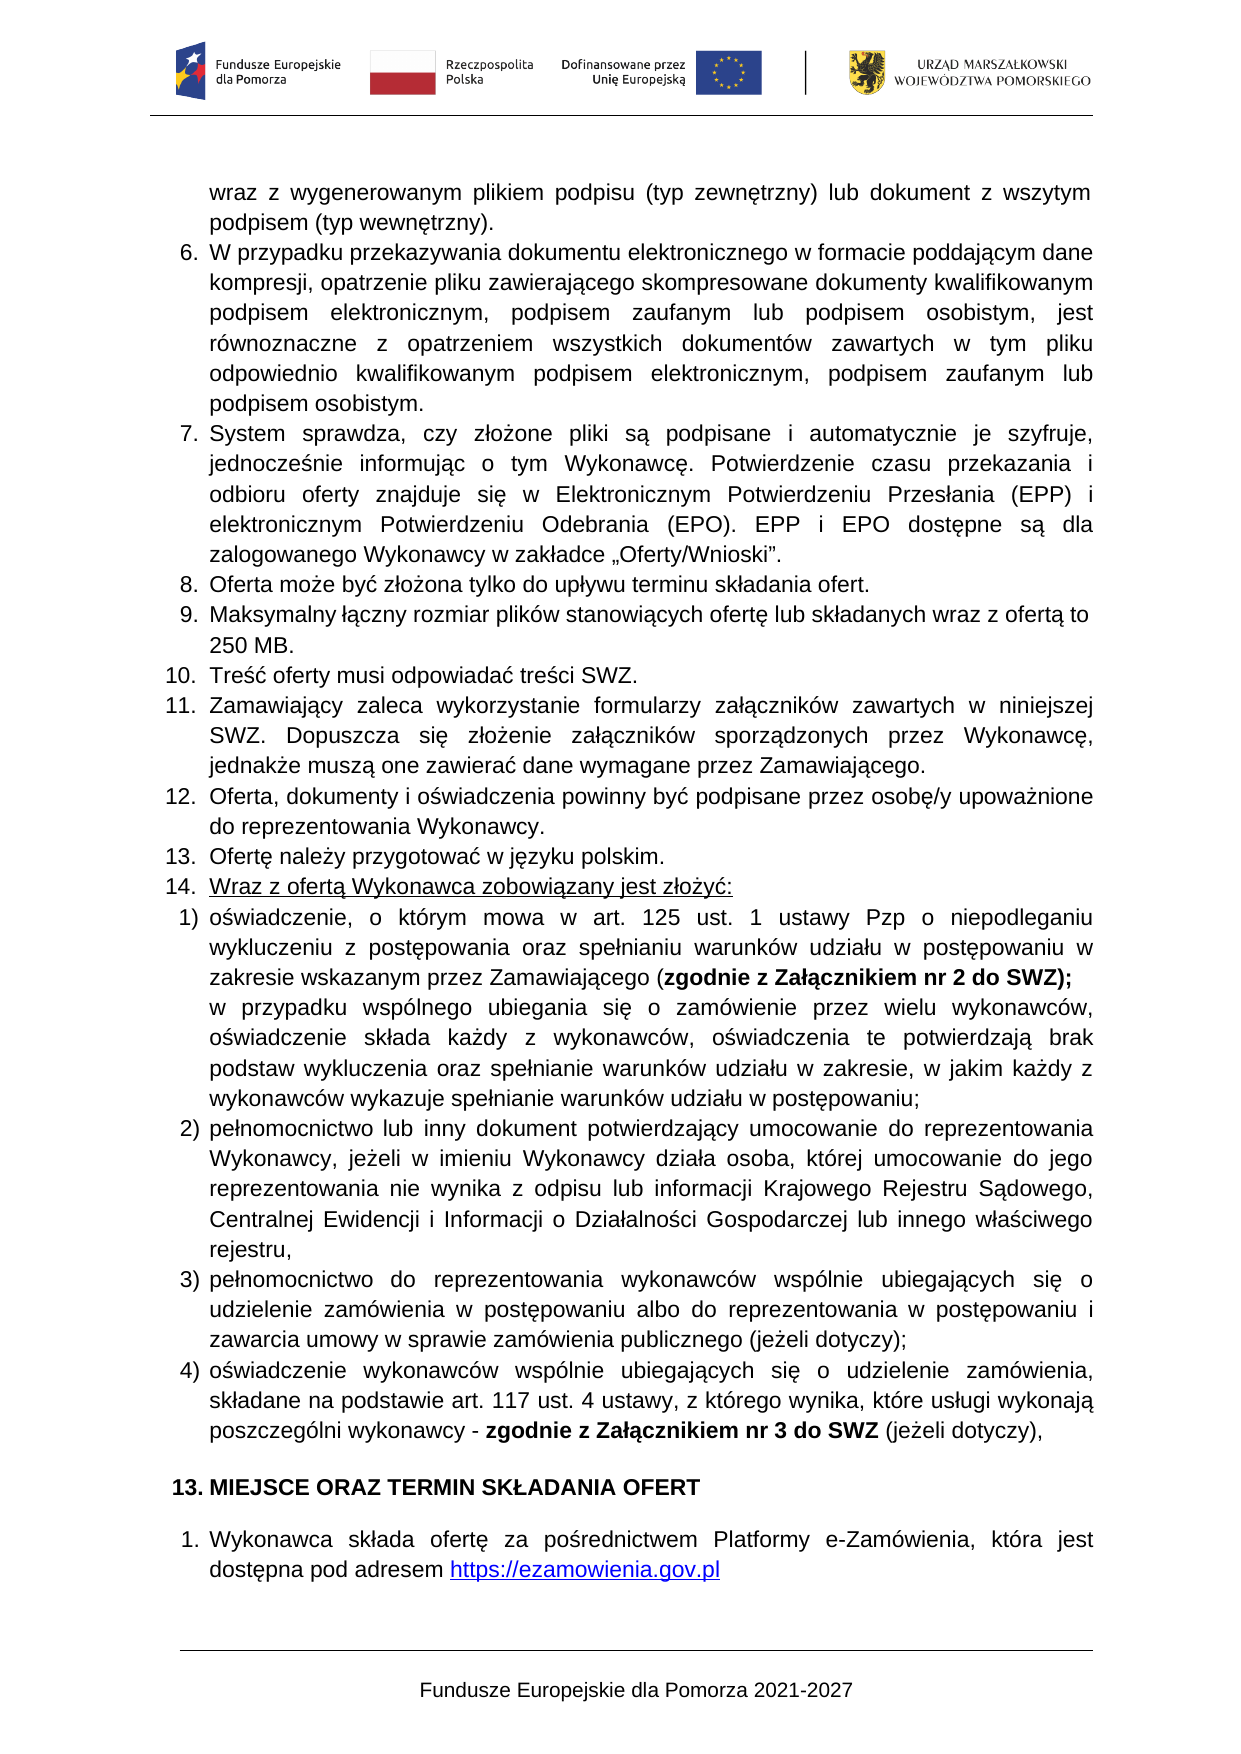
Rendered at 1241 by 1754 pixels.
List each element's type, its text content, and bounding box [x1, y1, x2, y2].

list Oferta może być złożona tylko do upływu terminu składania ofert. [179, 571, 1094, 597]
list Wraz z ofertą Wykonawca zobowiązany jest złożyć: [165, 873, 1094, 899]
text wraz z wygenerowanym plikiem podpisu (typ zewnętrzny) lub dokument z wszytym podpisem (typ wewnętrzny). [209, 178, 1092, 235]
list Zamawiający zaleca wykorzystanie formularzy załączników zawartych w niniejszej SWZ. Dopuszcza się złożenie załączników sporządzonych przez Wykonawcę, jednakże muszą one zawierać dane wymagane przez Zamawiającego. [165, 692, 1094, 779]
list oświadczenie wykonawców wspólnie ubiegających się o udzielenie zamówienia, składane na podstawie art. 117 ust. 4 ustawy, z którego wynika, które usługi wykonają poszczególni wykonawcy - zgodnie z Załącznikiem nr 3 do SWZ (jeżeli dotyczy), [179, 1357, 1094, 1443]
list W przypadku przekazywania dokumentu elektronicznego w formacie poddającym dane kompresji, opatrzenie pliku zawierającego skompresowane dokumenty kwalifikowanym podpisem elektronicznym, podpisem zaufanym lub podpisem osobistym, jest równoznaczne z opatrzeniem wszystkich dokumentów zawartych w tym pliku odpowiednio kwalifikowanym podpisem elektronicznym, podpisem zaufanym lub podpisem osobistym. [179, 239, 1094, 416]
list Wykonawca składa ofertę za pośrednictwem Platformy e-Zamówienia, która jest dostępna pod adresem https://ezamowienia.gov.pl [181, 1526, 1094, 1583]
list oświadczenie, o którym mowa w art. 125 ust. 1 ustawy Pzp o niepodleganiu wykluczeniu z postępowania oraz spełnianiu warunków udziału w postępowaniu w zakresie wskazanym przez Zamawiającego (zgodnie z Załącznikiem nr 2 do SWZ); [178, 903, 1094, 990]
list Maksymalny łączny rozmiar plików stanowiących ofertę lub składanych wraz z ofertą to 250 MB. [179, 601, 1094, 658]
list pełnomocnictwo do reprezentowania wykonawców wspólnie ubiegających się o udzielenie zamówienia w postępowaniu albo do reprezentowania w postępowaniu i zawarcia umowy w sprawie zamówienia publicznego (jeżeli dotyczy); [179, 1266, 1094, 1353]
picture [161, 26, 1094, 115]
list pełnomocnictwo lub inny dokument potwierdzający umocowanie do reprezentowania Wykonawcy, jeżeli w imieniu Wykonawcy działa osoba, której umocowanie do jego reprezentowania nie wynika z odpisu lub informacji Krajowego Rejestru Sądowego, Centralnej Ewidencji i Informacji o Działalności Gospodarczej lub innego właściwego rejestru, [179, 1115, 1094, 1262]
list Oferta, dokumenty i oświadczenia powinny być podpisane przez osobę/y upoważnione do reprezentowania Wykonawcy. [165, 783, 1094, 839]
list Ofertę należy przygotować w języku polskim. [165, 843, 1094, 869]
list Treść oferty musi odpowiadać treści SWZ. [165, 662, 1094, 688]
text w przypadku wspólnego ubiegania się o zamówienie przez wielu wykonawców, oświadczenie składa każdy z wykonawców, oświadczenia te potwierdzają brak podstaw wykluczenia oraz spełnianie warunków udziału w zakresie, w jakim każdy z wykonawców wykazuje spełnianie warunków udziału w postępowaniu; [209, 994, 1094, 1111]
list MIEJSCE ORAZ TERMIN SKŁADANIA OFERT [172, 1473, 1094, 1526]
list System sprawdza, czy złożone pliki są podpisane i automatycznie je szyfruje, jednocześnie informując o tym Wykonawcę. Potwierdzenie czasu przekazania i odbioru oferty znajduje się w Elektronicznym Potwierdzeniu Przesłania (EPP) i elektronicznym Potwierdzeniu Odebrania (EPO). EPP i EPO dostępne są dla zalogowanego Wykonawcy w zakładce „Oferty/Wnioski”. [179, 420, 1094, 567]
